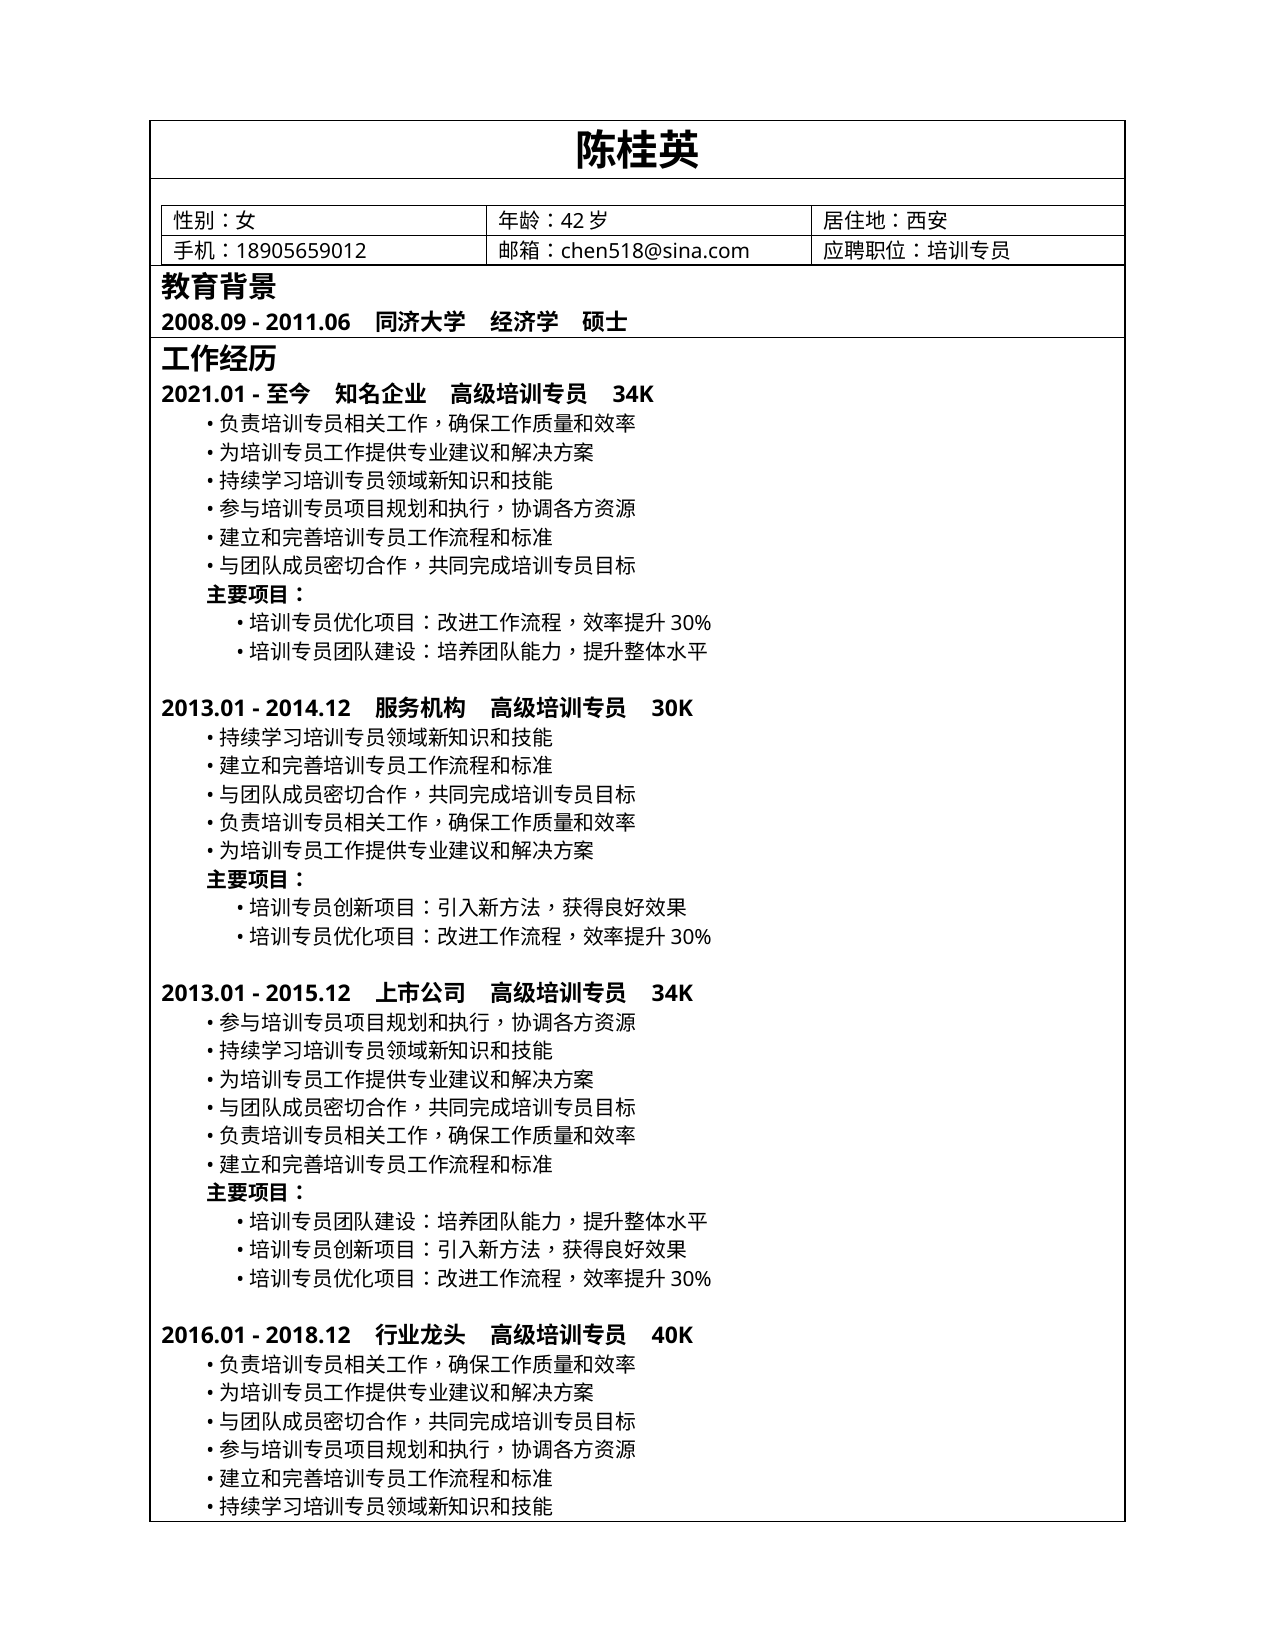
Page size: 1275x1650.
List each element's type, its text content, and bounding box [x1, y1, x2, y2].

table_cell 教育背景 2008.09 - 2011.06 同济大学 经济学 硕士 [151, 266, 1124, 337]
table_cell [151, 338, 1124, 1521]
table_cell [151, 179, 1124, 265]
table_header 陈桂英 [151, 121, 1124, 178]
